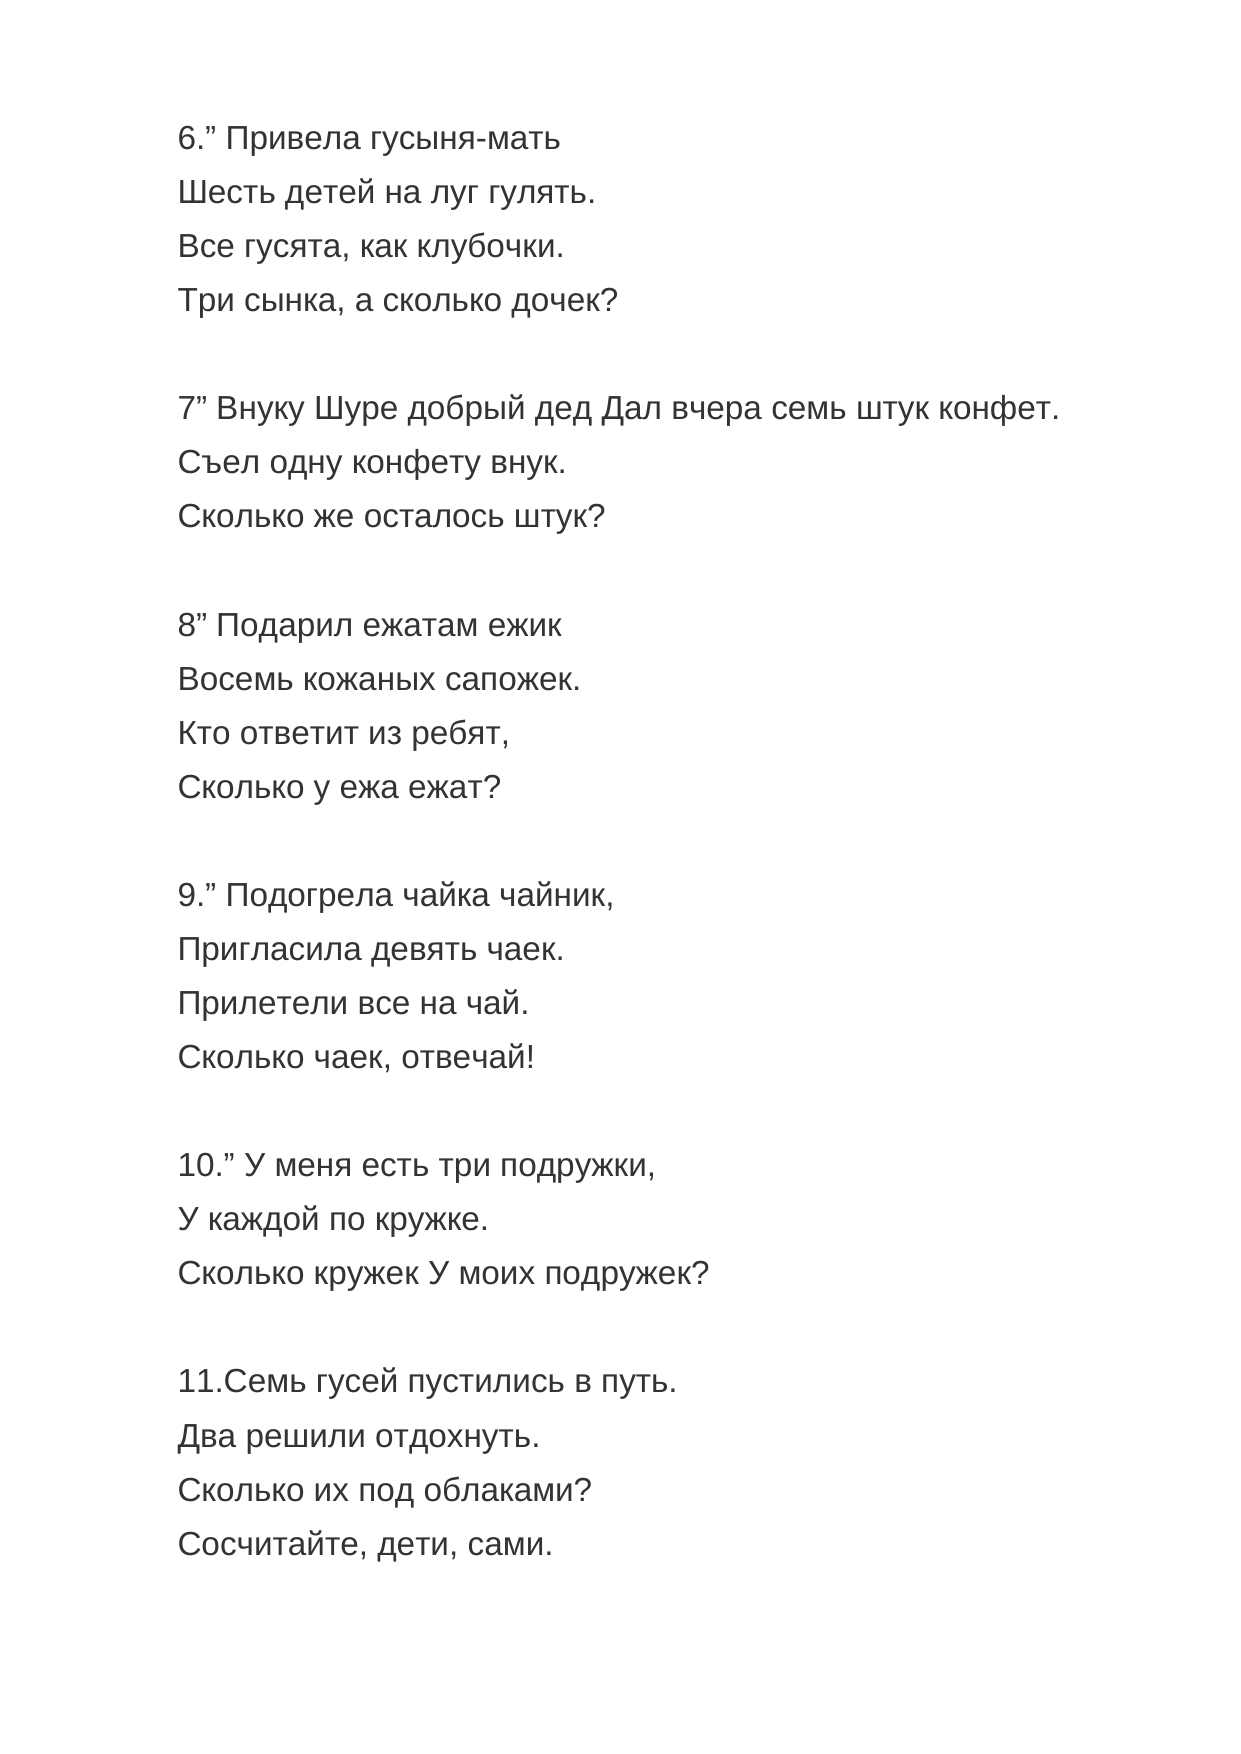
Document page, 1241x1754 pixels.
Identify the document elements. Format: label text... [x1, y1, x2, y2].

text Кто ответит из ребят, [177, 713, 1152, 751]
text Сколько у ежа ежат? [177, 767, 1152, 805]
text Сколько чаек, отвечай! [177, 1037, 1152, 1076]
text 8” Подарил ежатам ежик [177, 605, 1152, 643]
text 6.” Привела гусыня-мать [177, 118, 1152, 157]
text Сколько их под облаками? [177, 1470, 1152, 1508]
text 7” Внуку Шуре добрый дед Дал вчера семь штук конфет. [177, 388, 1152, 427]
text У каждой по кружке. [177, 1199, 1152, 1238]
text 11.Семь гусей пустились в путь. [177, 1362, 1152, 1400]
text Три сынка, а сколько дочек? [177, 280, 1152, 319]
text Съел одну конфету внук. [177, 442, 1152, 481]
text Прилетели все на чай. [177, 983, 1152, 1022]
text Сколько же осталось штук? [177, 497, 1152, 535]
text Шесть детей на луг гулять. [177, 172, 1152, 211]
text 9.” Подогрела чайка чайник, [177, 875, 1152, 913]
text Сколько кружек У моих подружек? [177, 1253, 1152, 1292]
text Восемь кожаных сапожек. [177, 659, 1152, 697]
text Пригласила девять чаек. [177, 929, 1152, 967]
text Сосчитайте, дети, сами. [177, 1524, 1152, 1562]
text Два решили отдохнуть. [177, 1416, 1152, 1454]
text 10.” У меня есть три подружки, [177, 1145, 1152, 1184]
text Все гусята, как клубочки. [177, 226, 1152, 265]
